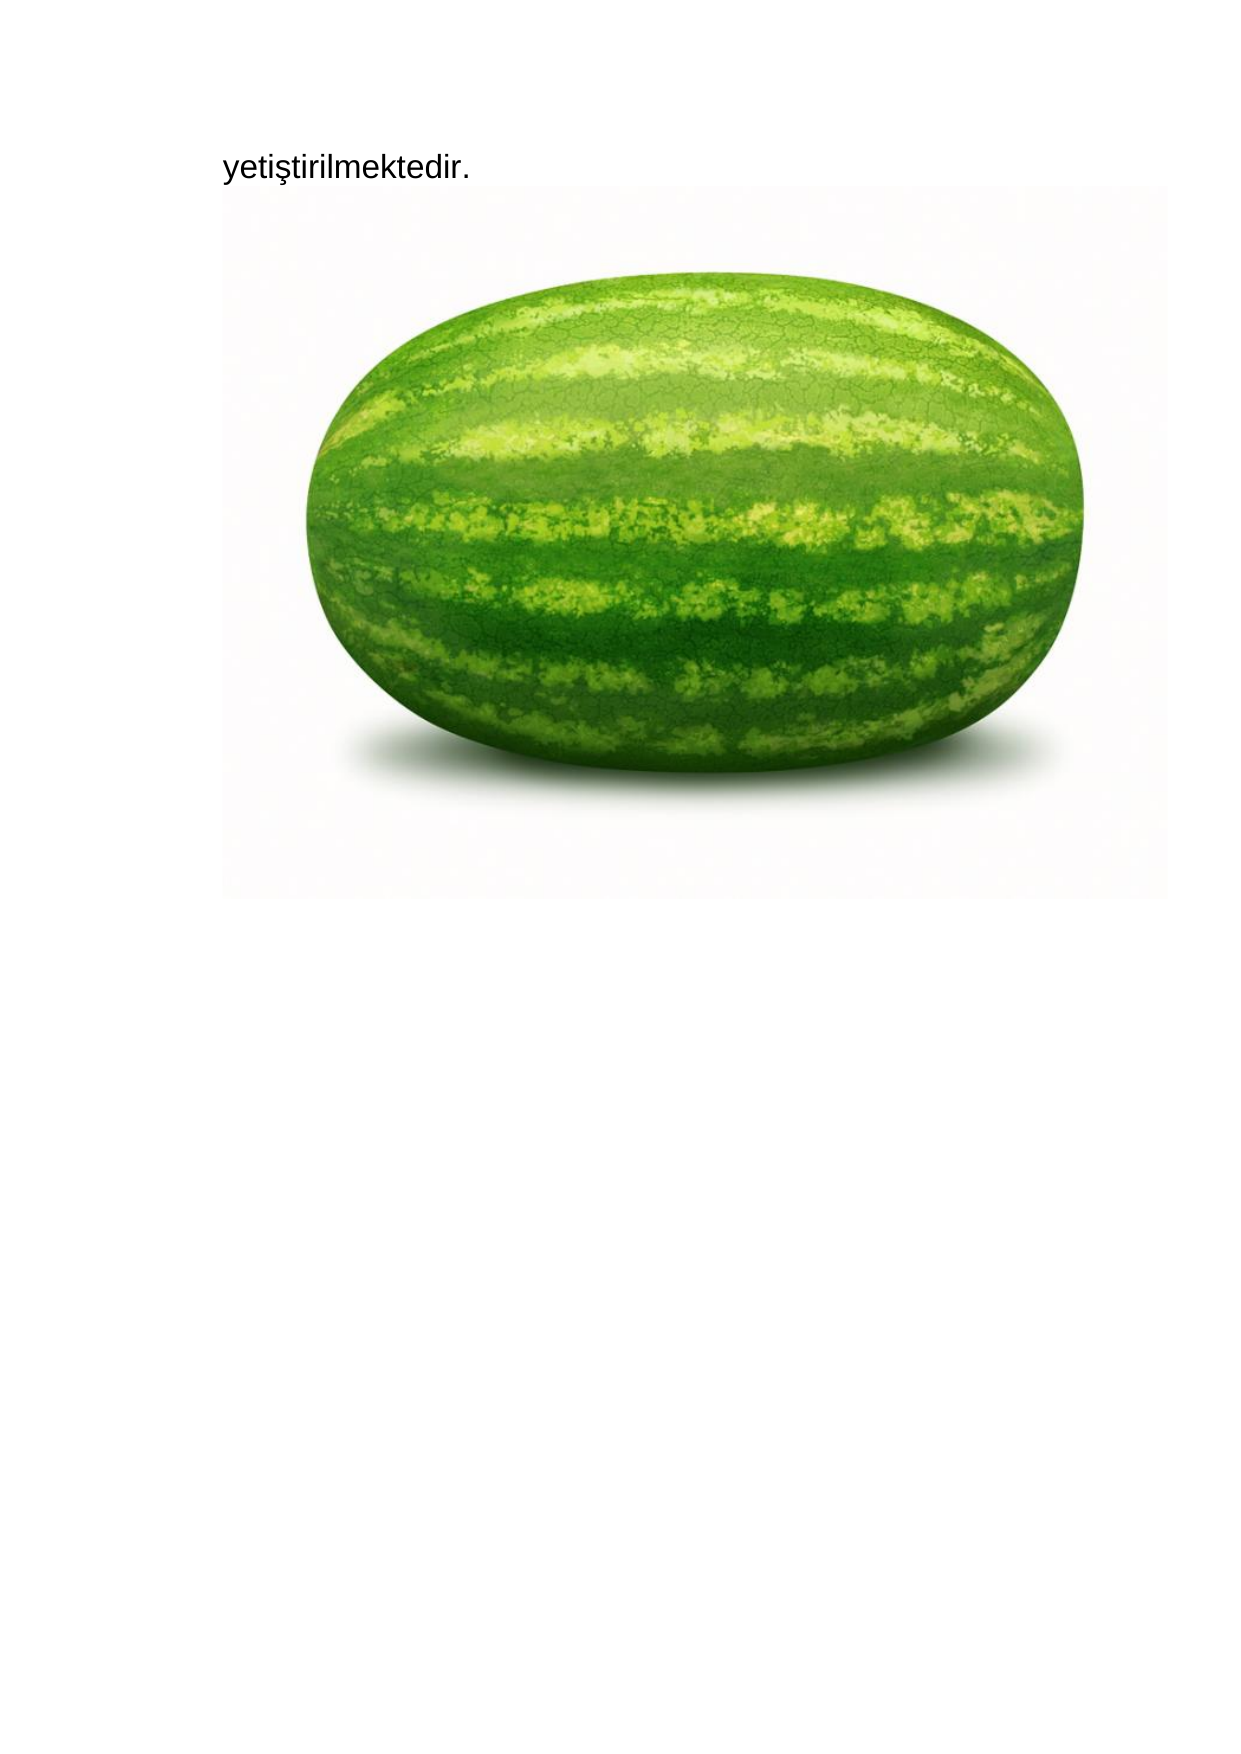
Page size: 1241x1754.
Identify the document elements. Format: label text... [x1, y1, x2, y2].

picture [222, 186, 1168, 899]
